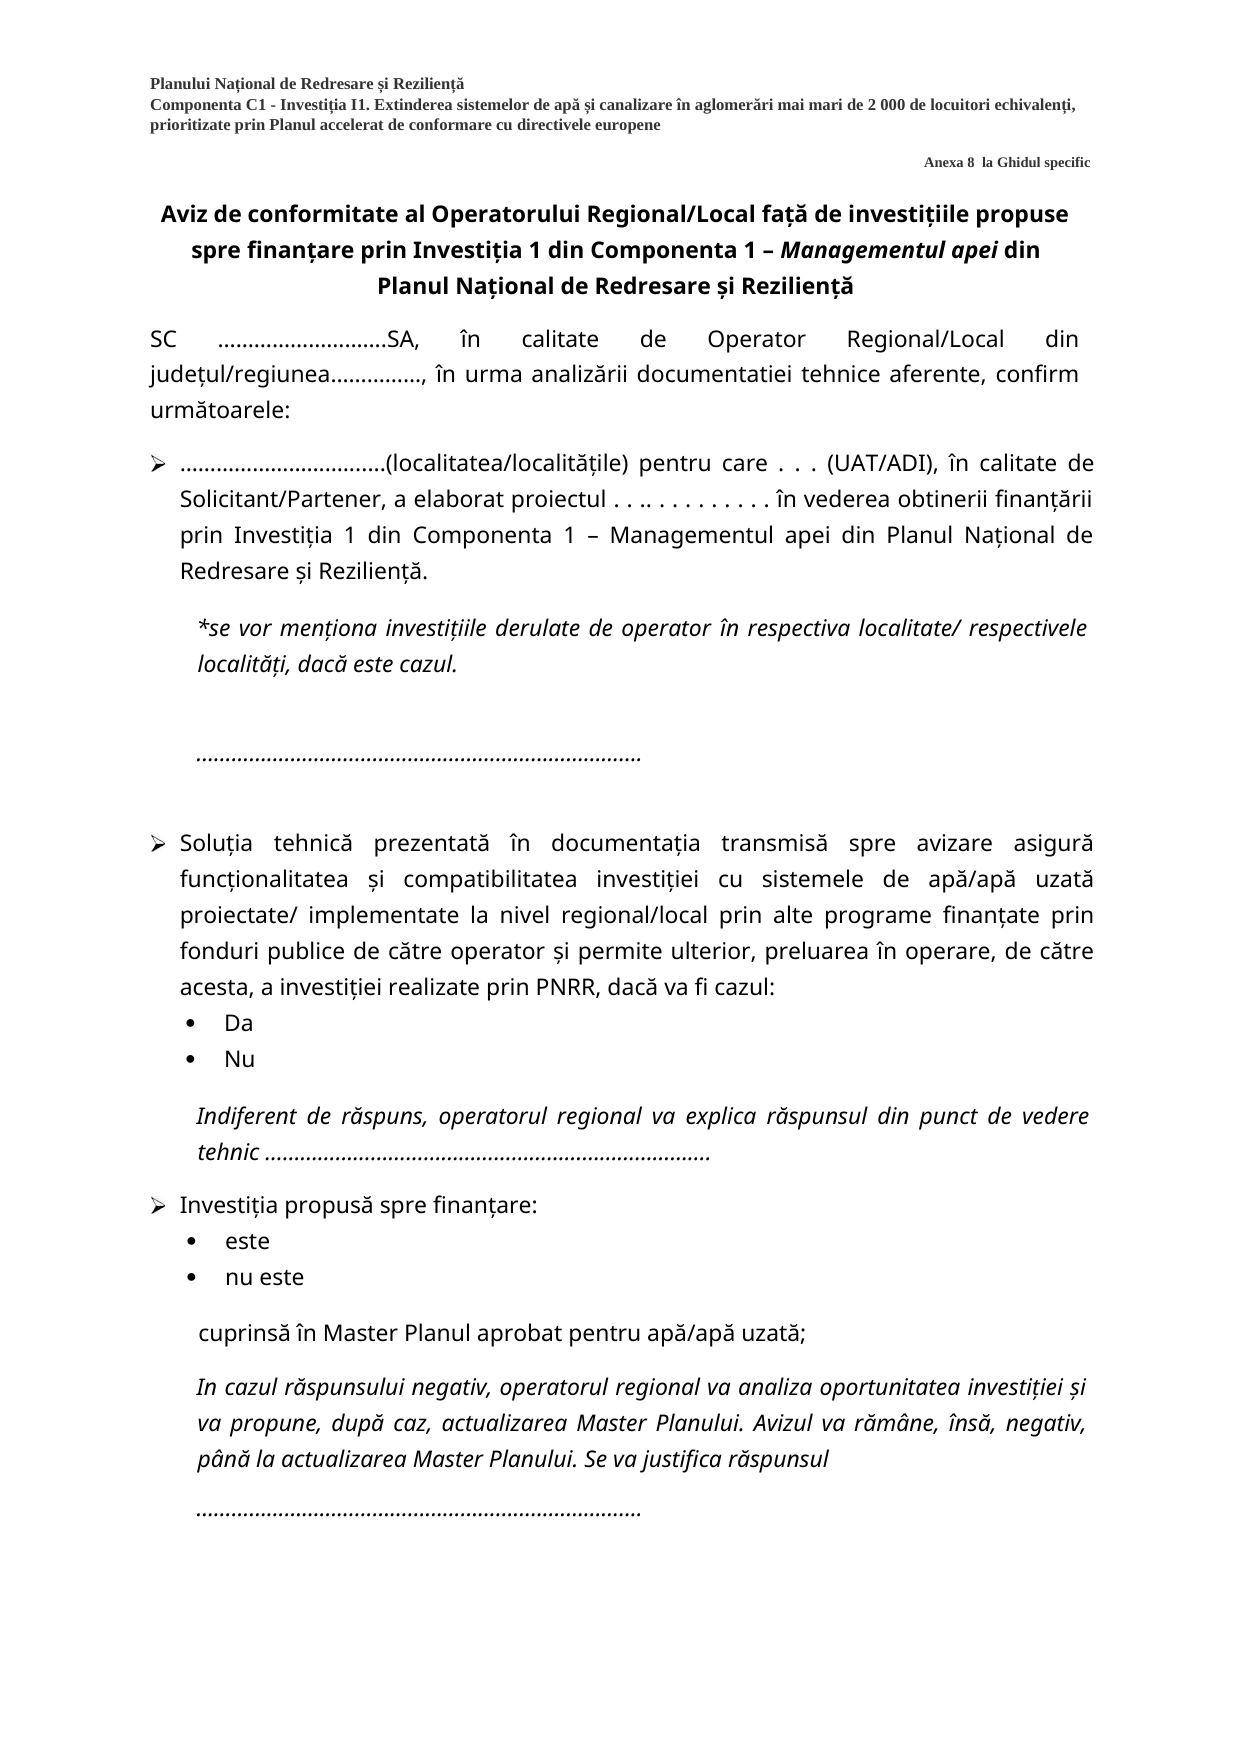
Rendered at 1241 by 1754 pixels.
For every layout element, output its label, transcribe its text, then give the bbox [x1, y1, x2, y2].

text …………………………………………………………………. [196, 737, 1090, 768]
text Indiferent de răspuns, operatorul regional va explica răspunsul din punct de vedere tehnic …………………………………………………………………. [196, 1100, 1090, 1167]
picture [151, 834, 165, 852]
list Investiția propusă spre finanțare: [150, 1189, 1095, 1220]
list este [187, 1224, 513, 1256]
list Soluția tehnică prezentată în documentația transmisă spre avizare asigură funcționalitatea și compatibilitatea investiției cu sistemele de apă/apă uzată proiectate/ implementate la nivel regional/local prin alte programe finanțate prin fonduri publice de către operator și permite ulterior, preluarea în operare, de către acesta, a investiției realizate prin PNRR, dacă va fi cazul: [150, 827, 1095, 1002]
picture [151, 454, 165, 472]
text …………………………………………………………………. [196, 1492, 1090, 1523]
picture [151, 1196, 165, 1214]
text *se vor menționa investițiile derulate de operator în respectiva localitate/ respectivele localități, dacă este cazul. [196, 612, 1090, 679]
list nu este [187, 1261, 513, 1292]
list Da [186, 1007, 1089, 1038]
text Aviz de conformitate al Operatorului Regional/Local față de investițiile propuse spre finanțare prin Investiția 1 din Componenta 1 – Managementul apei din Planul Național de Redresare și Reziliență [158, 198, 1072, 301]
list ……………………….......(localitatea/localitățile) pentru care . . . (UAT/ADI), în calitate de Solicitant/Partener, a elaborat proiectul . . .. . . . . . . . . . în vederea obtinerii finanțării prin Investiția 1 din Componenta 1 – Managementul apei din Planul Național de Redresare și Reziliență. [150, 447, 1095, 586]
list Nu [186, 1043, 1089, 1074]
text In cazul răspunsului negativ, operatorul regional va analiza oportunitatea investiției și va propune, după caz, actualizarea Master Planului. Avizul va rămâne, însă, negativ, până la actualizarea Master Planului. Se va justifica răspunsul [196, 1371, 1090, 1474]
text cuprinsă în Master Planul aprobat pentru apă/apă uzată; [198, 1317, 1089, 1349]
text SC ……………………….SA, în calitate de Operator Regional/Local din județul/regiunea……………, în urma analizării documentatiei tehnice aferente, confirm următoarele: [150, 322, 1080, 426]
